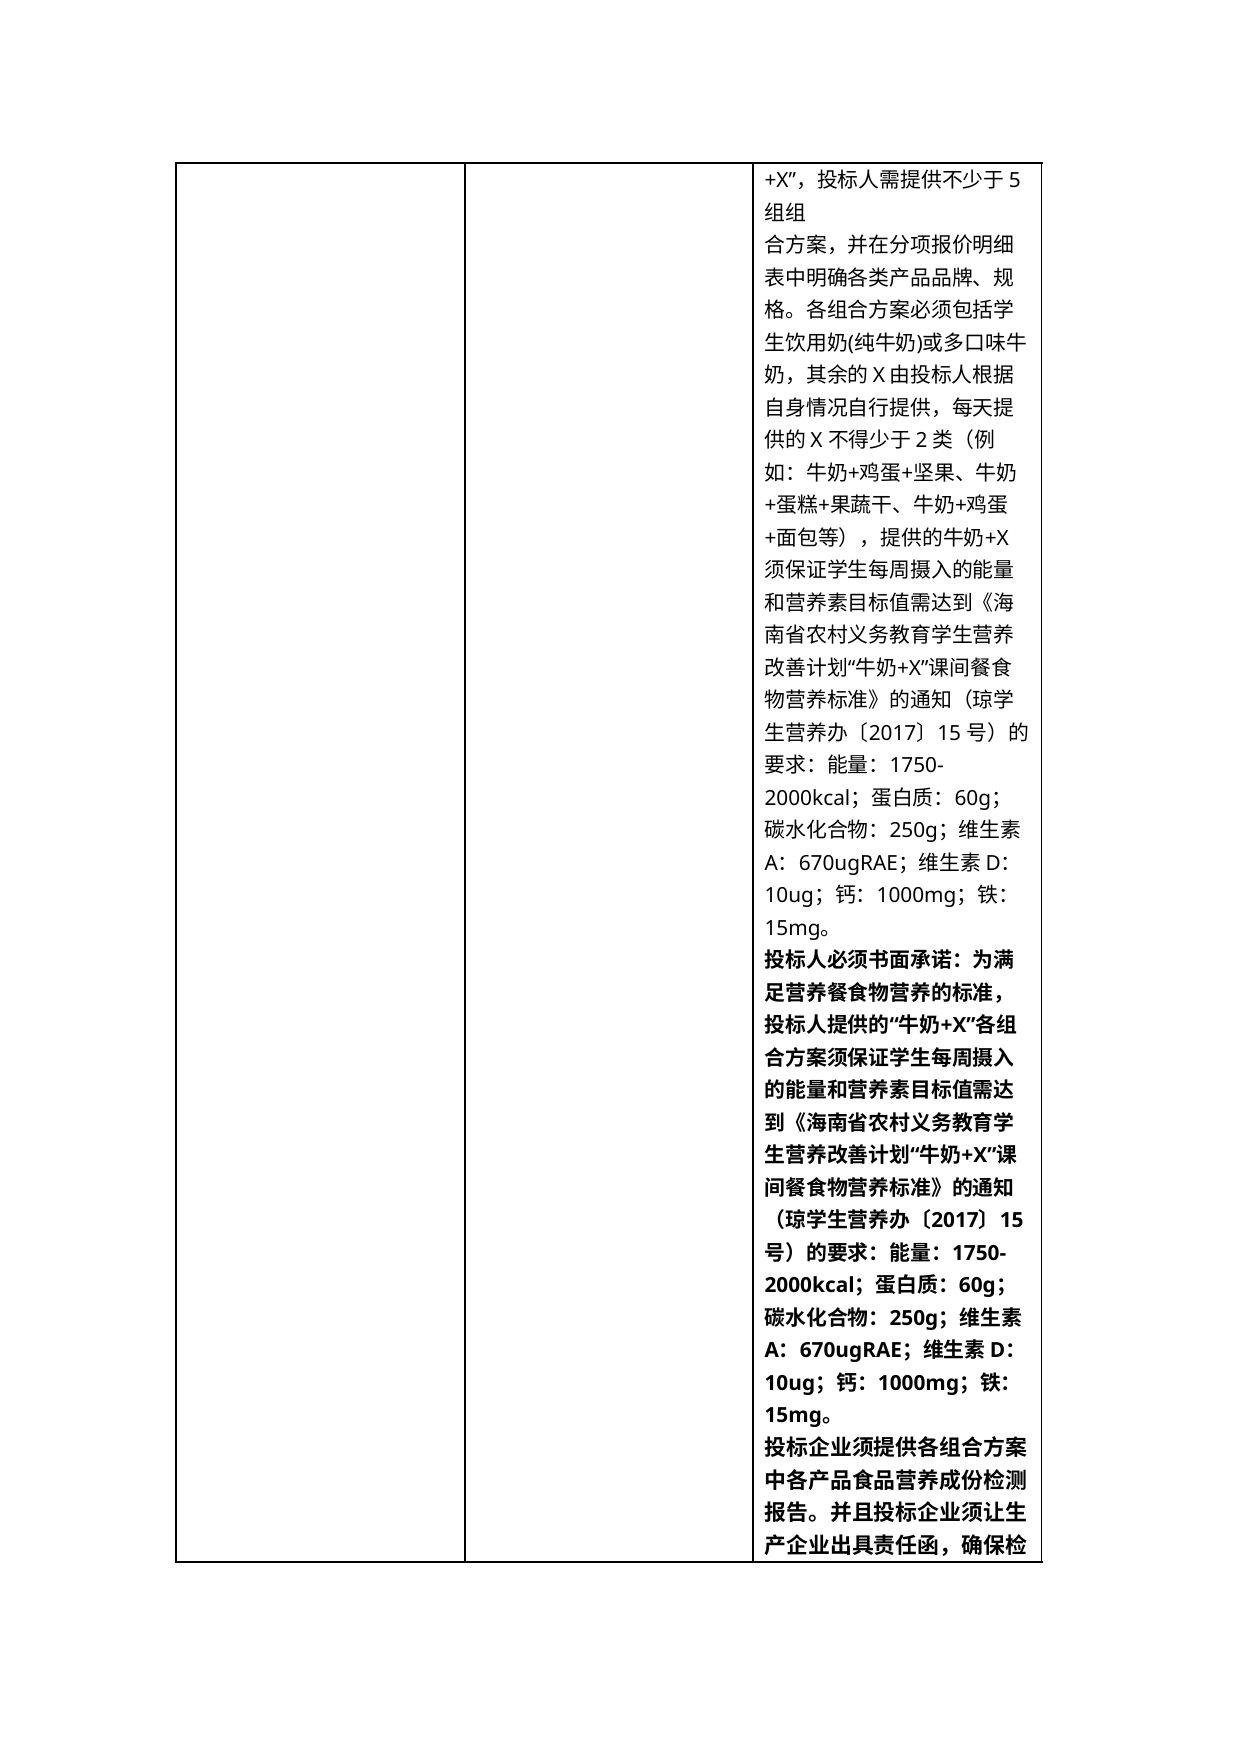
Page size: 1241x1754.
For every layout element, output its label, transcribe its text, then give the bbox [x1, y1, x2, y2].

table_cell 1 [177, 164, 464, 1561]
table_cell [754, 164, 1041, 1561]
table_cell ★ [466, 164, 752, 1561]
